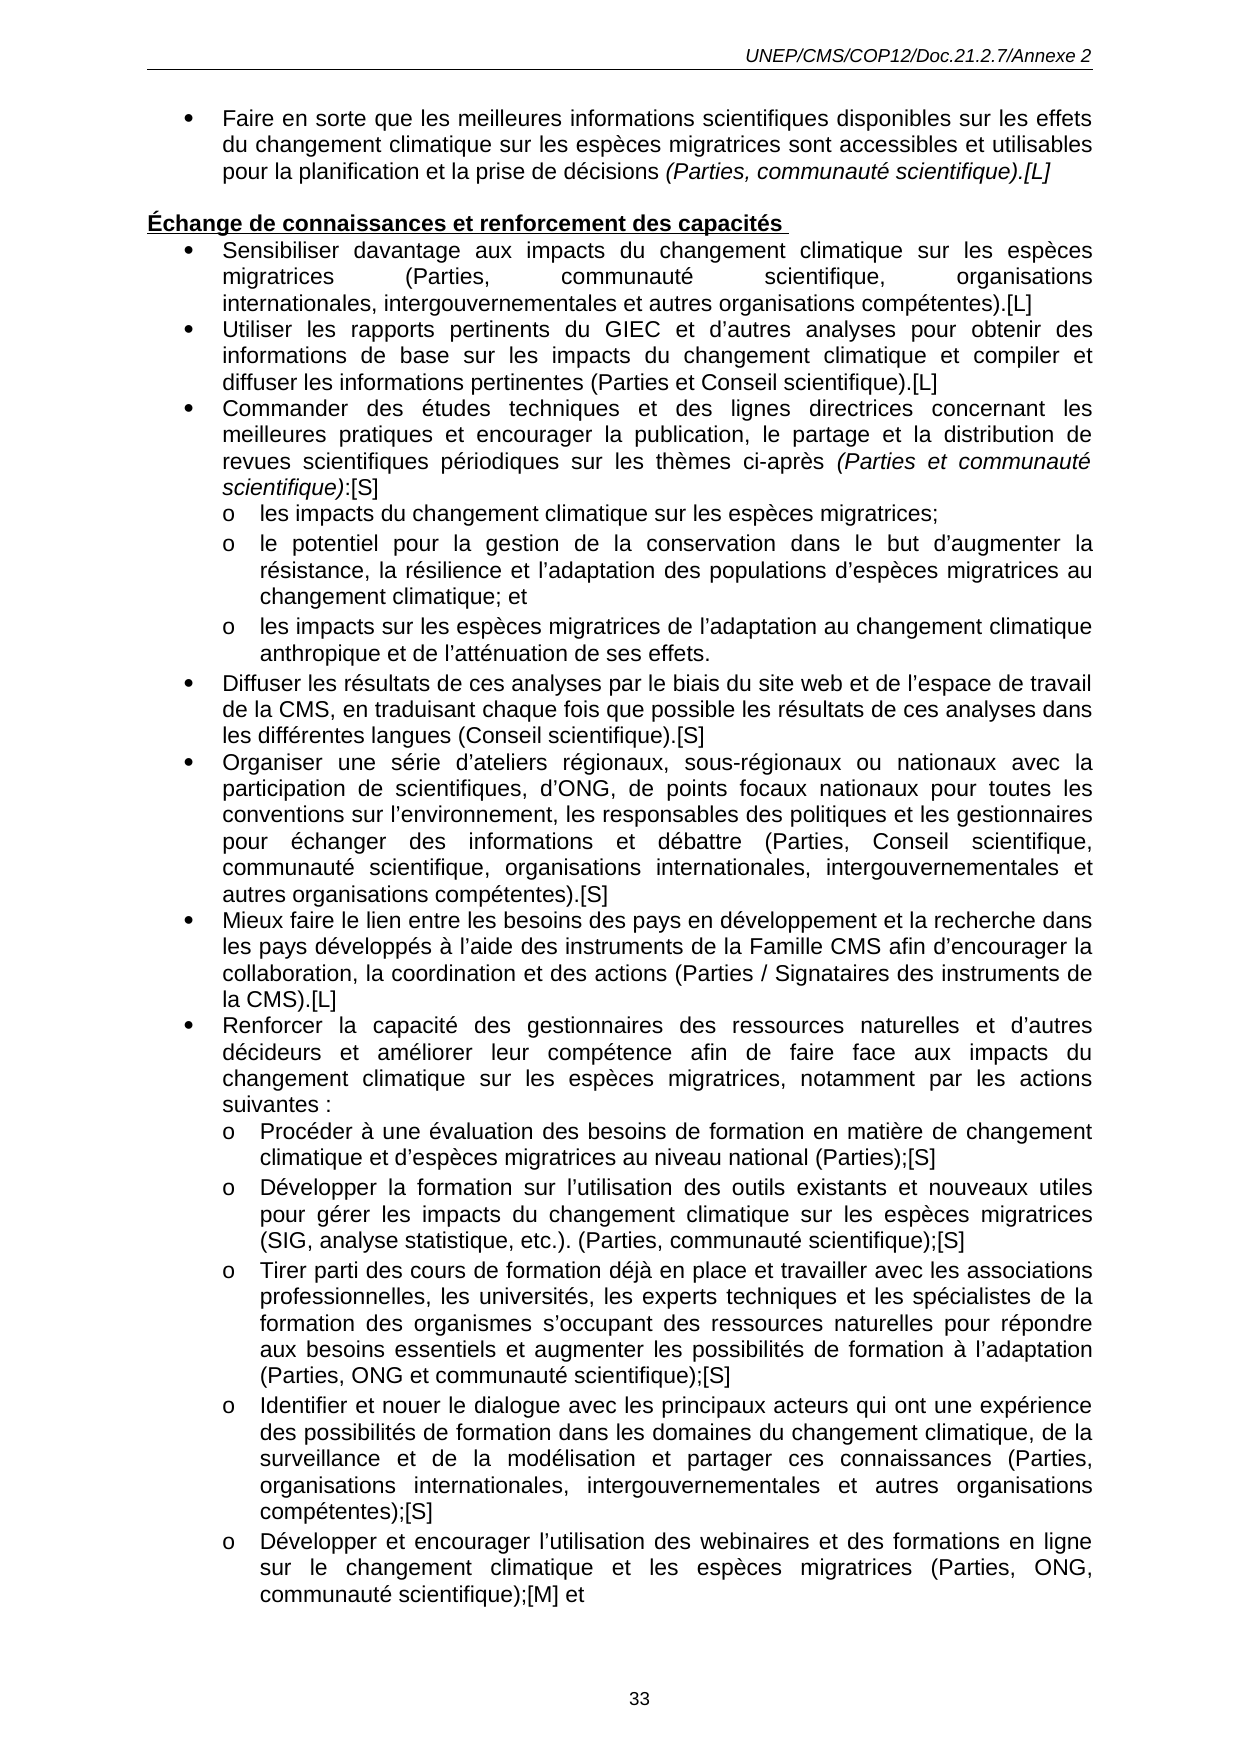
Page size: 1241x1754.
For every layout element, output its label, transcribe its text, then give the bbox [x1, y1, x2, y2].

text Diffuser les résultats de ces analyses par le biais du site web et de l’espace de travail de la CMS, en traduisant chaque fois que possible les résultats de ces analyses dans les différentes langues (Conseil scientifique).[S] [184, 670, 1093, 749]
text o Tirer parti des cours de formation déjà en place et travailler avec les associations professionnelles, les universités, les experts techniques et les spécialistes de la formation des organismes s’occupant des ressources naturelles pour répondre aux besoins essentiels et augmenter les possibilités de formation à l’adaptation (Parties, ONG et communauté scientifique);[S] [222, 1257, 1093, 1389]
text o le potentiel pour la gestion de la conservation dans le but d’augmenter la résistance, la résilience et l’adaptation des populations d’espèces migratrices au changement climatique; et [222, 530, 1093, 609]
text o Développer et encourager l’utilisation des webinaires et des formations en ligne sur le changement climatique et les espèces migratrices (Parties, ONG, communauté scientifique);[M] et [222, 1528, 1093, 1607]
text Organiser une série d’ateliers régionaux, sous-régionaux ou nationaux avec la participation de scientifiques, d’ONG, de points focaux nationaux pour toutes les conventions sur l’environnement, les responsables des politiques et les gestionnaires pour échanger des informations et débattre (Parties, Conseil scientifique, communauté scientifique, organisations internationales, intergouvernementales et autres organisations compétentes).[S] [184, 749, 1093, 907]
text o Identifier et nouer le dialogue avec les principaux acteurs qui ont une expérience des possibilités de formation dans les domaines du changement climatique, de la surveillance et de la modélisation et partager ces connaissances (Parties, organisations internationales, intergouvernementales et autres organisations compétentes);[S] [222, 1392, 1093, 1524]
text o Développer la formation sur l’utilisation des outils existants et nouveaux utiles pour gérer les impacts du changement climatique sur les espèces migratrices (SIG, analyse statistique, etc.). (Parties, communauté scientifique);[S] [222, 1174, 1093, 1253]
text Sensibiliser davantage aux impacts du changement climatique sur les espèces migratrices (Parties, communauté scientifique, organisations internationales, intergouvernementales et autres organisations compétentes).[L] [184, 237, 1093, 316]
text Mieux faire le lien entre les besoins des pays en développement et la recherche dans les pays développés à l’aide des instruments de la Famille CMS afin d’encourager la collaboration, la coordination et des actions (Parties / Signataires des instruments de la CMS).[L] [184, 907, 1093, 1012]
text Renforcer la capacité des gestionnaires des ressources naturelles et d’autres décideurs et améliorer leur compétence afin de faire face aux impacts du changement climatique sur les espèces migratrices, notamment par les actions suivantes : [184, 1012, 1093, 1118]
text o les impacts sur les espèces migratrices de l’adaptation au changement climatique anthropique et de l’atténuation de ses effets. [222, 613, 1093, 666]
text o Procéder à une évaluation des besoins de formation en matière de changement climatique et d’espèces migratrices au niveau national (Parties);[S] [222, 1118, 1093, 1170]
text Échange de connaissances et renforcement des capacités [147, 210, 1093, 237]
text o les impacts du changement climatique sur les espèces migratrices; [222, 500, 1093, 527]
text Utiliser les rapports pertinents du GIEC et d’autres analyses pour obtenir des informations de base sur les impacts du changement climatique et compiler et diffuser les informations pertinentes (Parties et Conseil scientifique).[L] [184, 316, 1093, 395]
text Commander des études techniques et des lignes directrices concernant les meilleures pratiques et encourager la publication, le partage et la distribution de revues scientifiques périodiques sur les thèmes ci-après (Parties et communauté scientifique):[S] [184, 395, 1093, 500]
text Faire en sorte que les meilleures informations scientifiques disponibles sur les effets du changement climatique sur les espèces migratrices sont accessibles et utilisables pour la planification et la prise de décisions (Parties, communauté scientifique).[L] [184, 105, 1093, 184]
